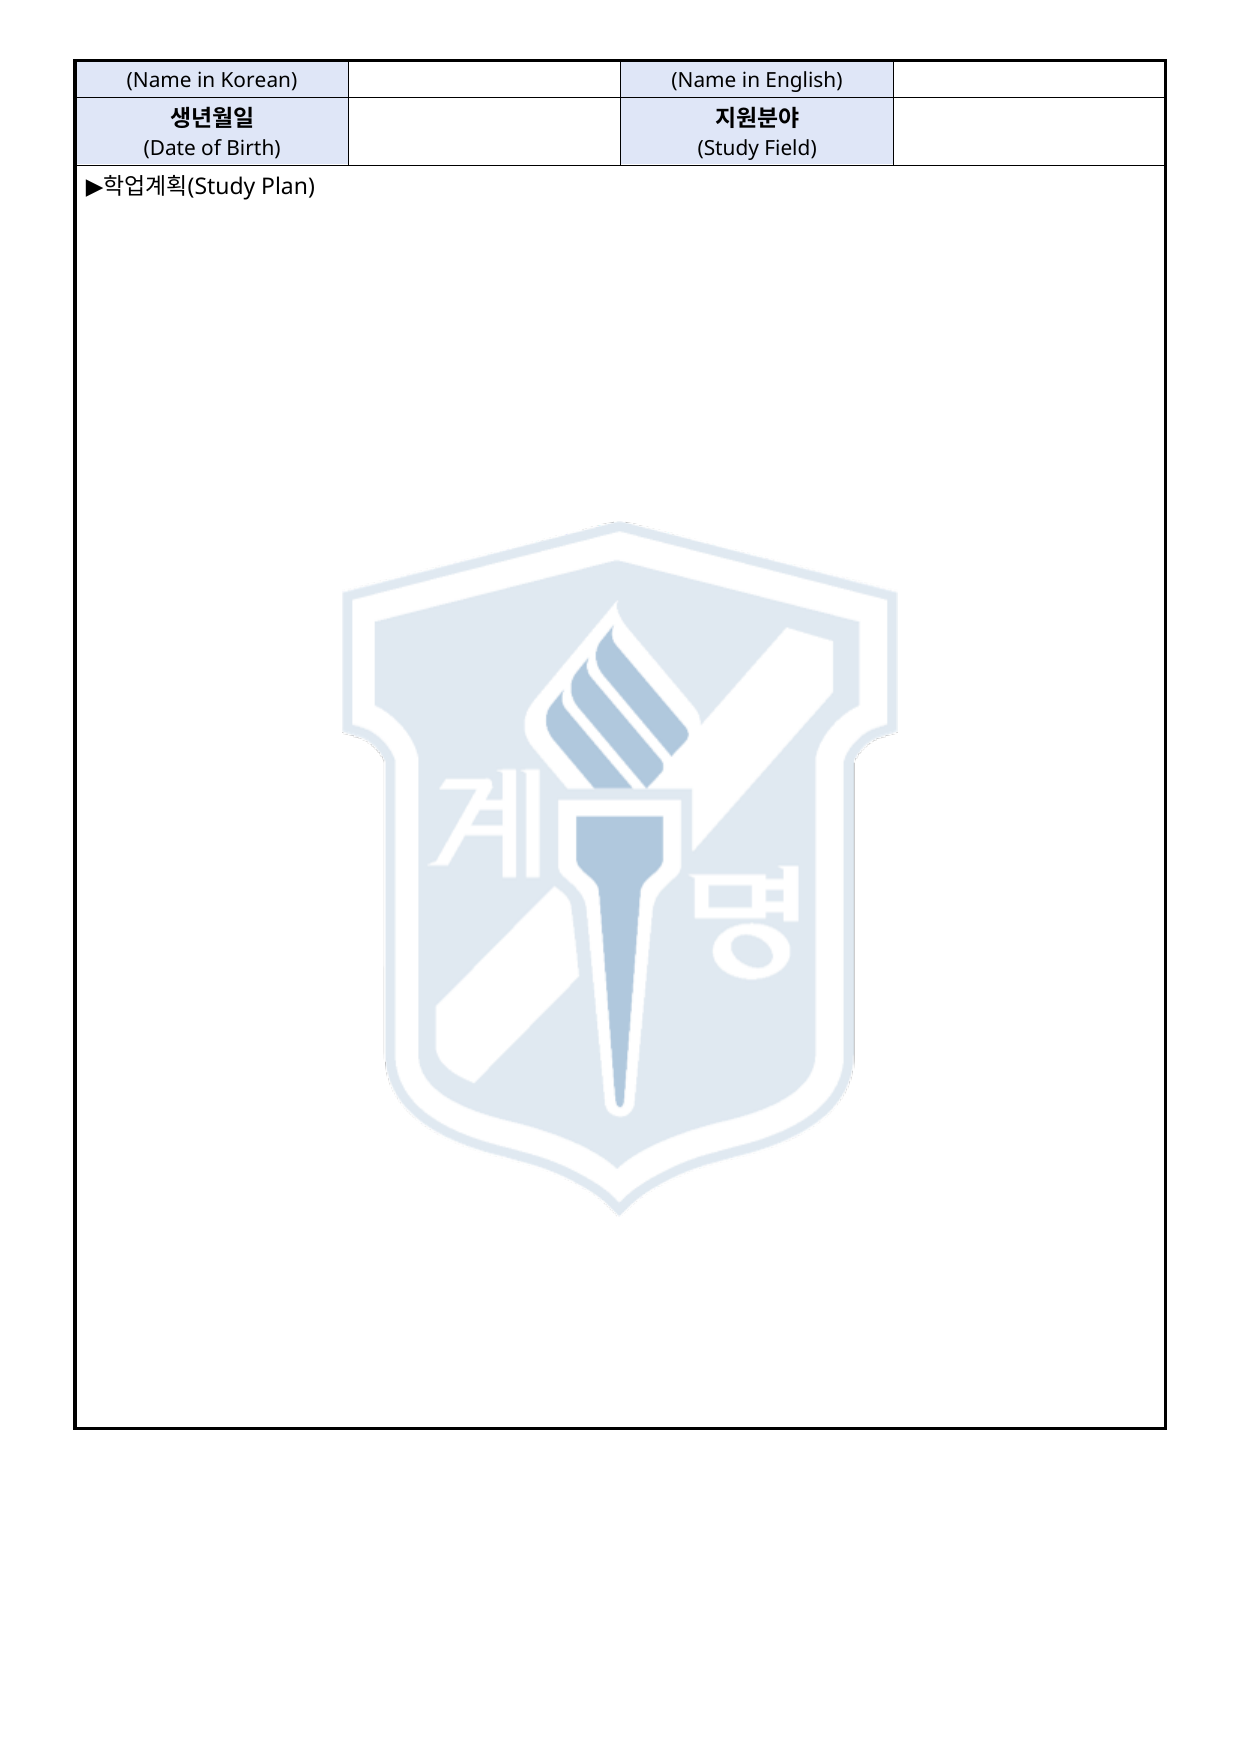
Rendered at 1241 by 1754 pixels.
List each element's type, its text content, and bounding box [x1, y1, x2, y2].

table_cell [349, 62, 620, 97]
table_cell [894, 62, 1164, 97]
table_cell ▶학업계획(Study Plan) [77, 166, 1164, 204]
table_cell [621, 62, 893, 97]
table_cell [77, 62, 348, 97]
table_cell 지원분야 (Study Field) [621, 98, 893, 164]
table_cell [349, 98, 620, 164]
table_cell [77, 204, 1164, 1427]
table_cell 생년월일 (Date of Birth) [77, 98, 348, 164]
table_cell [894, 98, 1164, 164]
